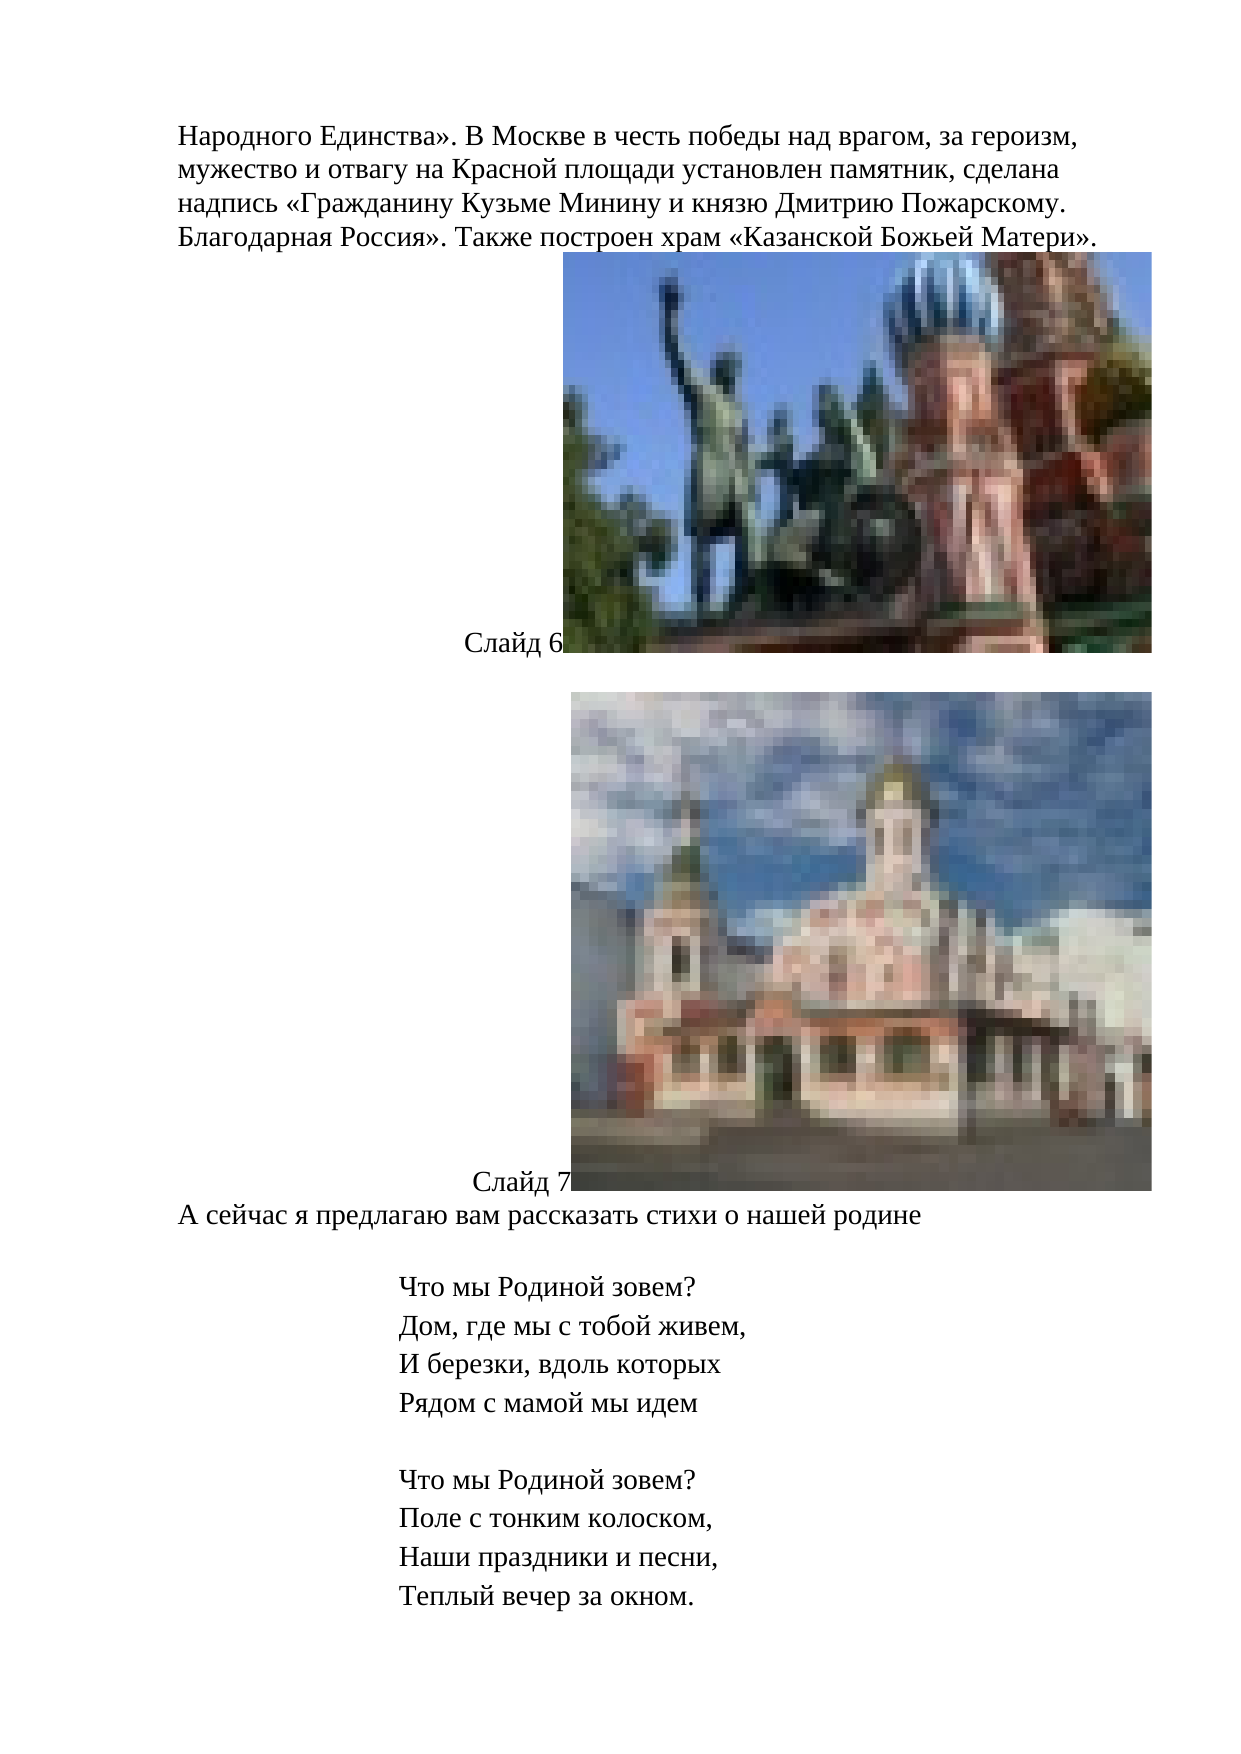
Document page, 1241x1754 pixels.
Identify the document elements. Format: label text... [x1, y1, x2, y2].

picture [571, 692, 1152, 1191]
picture [563, 252, 1152, 653]
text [398, 1231, 1152, 1611]
text А сейчас я предлагаю вам рассказать стихи о нашей родине [177, 1197, 1152, 1231]
